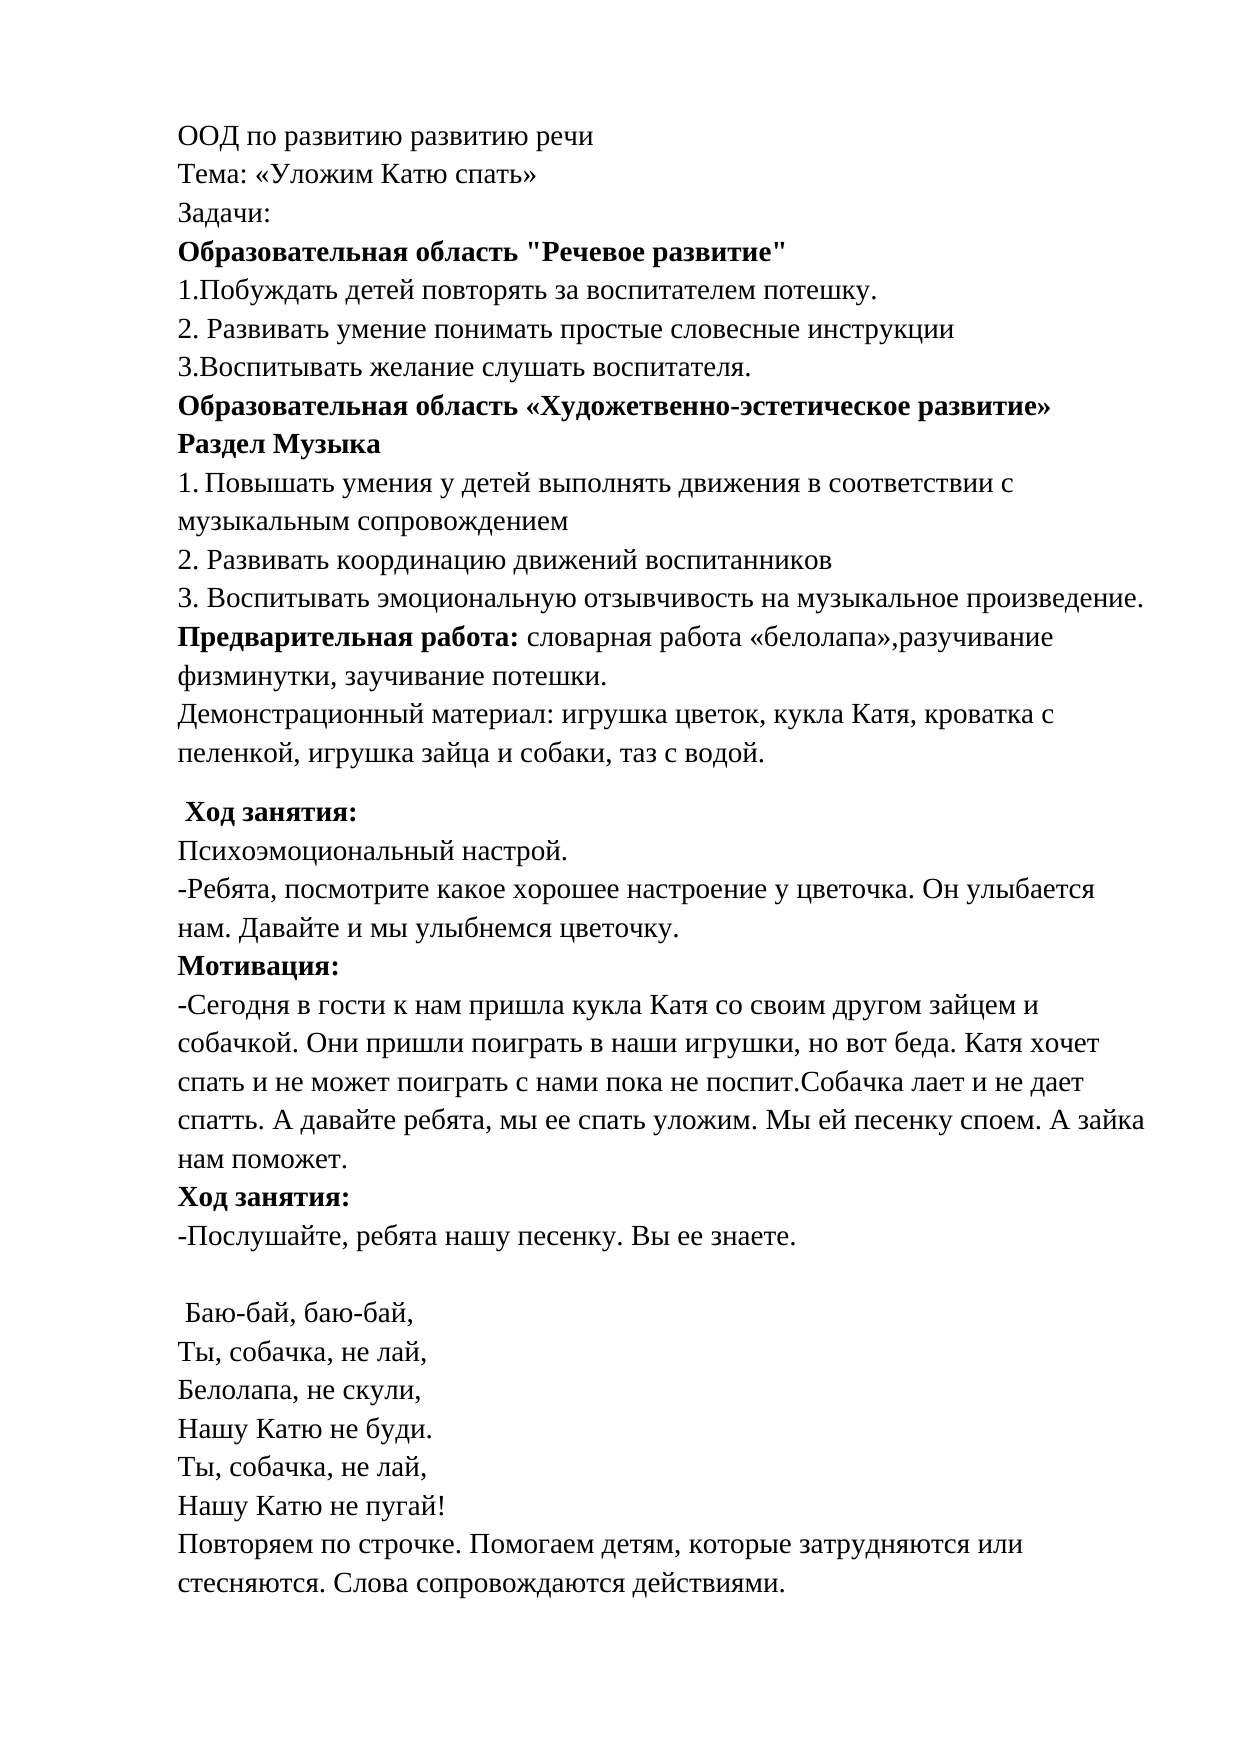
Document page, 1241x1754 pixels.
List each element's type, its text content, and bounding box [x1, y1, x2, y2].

text ООД по развитию развитию речи Тема: «Уложим Катю спать» Задачи: Образовательная область "Речевое развитие" 1.Побуждать детей повторять за воспитателем потешку. 2. Развивать умение понимать простые словесные инструкции 3.Воспитывать желание слушать воспитателя. Образовательная область «Художетвенно-эстетическое развитие» Раздел Музыка 1. Повышать умения у детей выполнять движения в соответствии с музыкальным сопровождением 2. Развивать координацию движений воспитанников 3. Воспитывать эмоциональную отзывчивость на музыкальное произведение. Предварительная работа: словарная работа «белолапа»,разучивание физминутки, заучивание потешки. Демонстрационный материал: игрушка цветок, кукла Катя, кроватка с пеленкой, игрушка зайца и собаки, таз с водой. [177, 118, 1152, 768]
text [177, 794, 1152, 1598]
